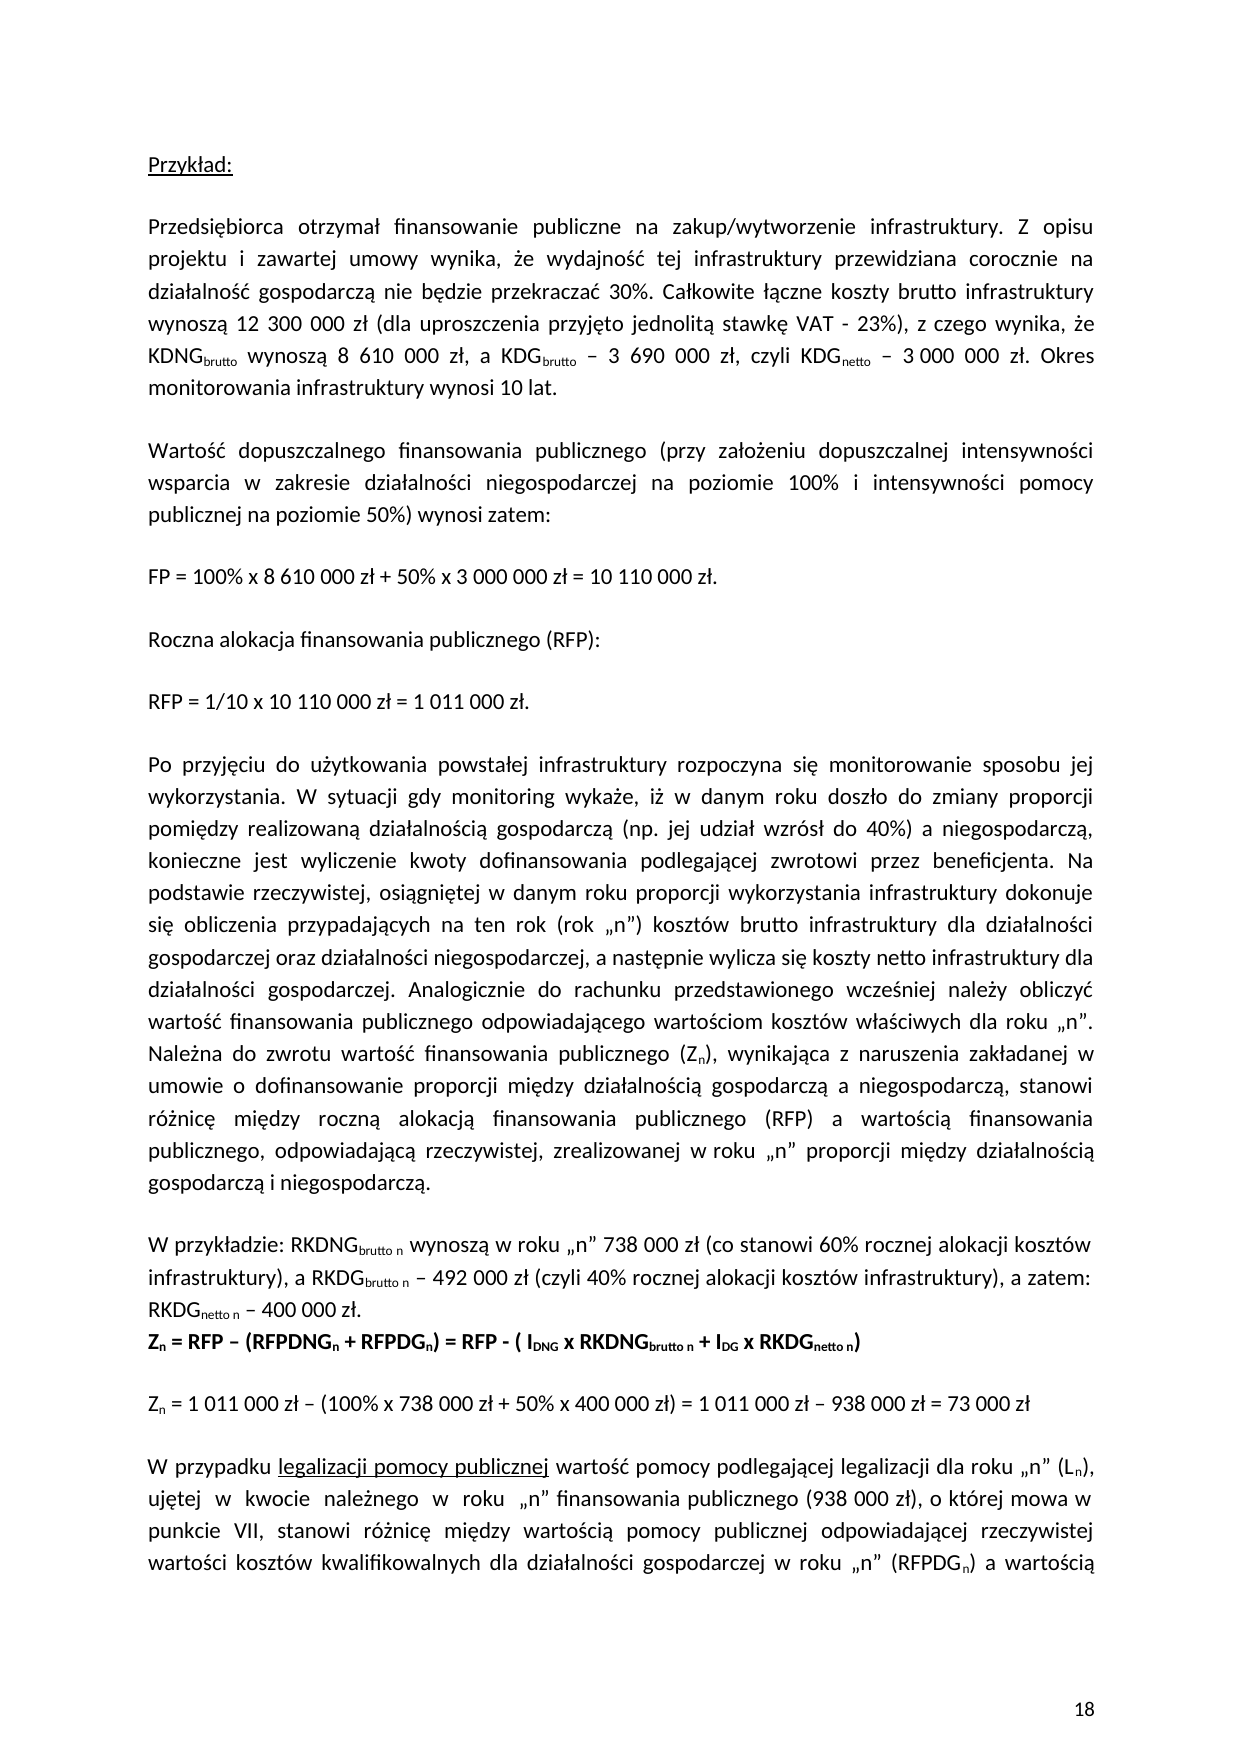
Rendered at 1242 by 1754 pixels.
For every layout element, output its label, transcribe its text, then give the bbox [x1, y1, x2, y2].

text FP = 100% x 8 610 000 zł + 50% x 3 000 000 zł = 10 110 000 zł. [148, 562, 1095, 591]
text RFP = 1/10 x 10 110 000 zł = 1 011 000 zł. [148, 687, 1095, 715]
text Po przyjęciu do użytkowania powstałej infrastruktury rozpoczyna się monitorowanie sposobu jej wykorzystania. W sytuacji gdy monitoring wykaże, iż w danym roku doszło do zmiany proporcji pomiędzy realizowaną działalnością gospodarczą (np. jej udział wzrósł do 40%) a niegospodarczą, konieczne jest wyliczenie kwoty dofinansowania podlegającej zwrotowi przez beneficjenta. Na podstawie rzeczywistej, osiągniętej w danym roku proporcji wykorzystania infrastruktury dokonuje się obliczenia przypadających na ten rok (rok „n”) kosztów brutto infrastruktury dla działalności gospodarczej oraz działalności niegospodarczej, a następnie wylicza się koszty netto infrastruktury dla działalności gospodarczej. Analogicznie do rachunku przedstawionego wcześniej należy obliczyć wartość finansowania publicznego odpowiadającego wartościom kosztów właściwych dla roku „n”. Należna do zwrotu wartość finansowania publicznego (Zn), wynikająca z naruszenia zakładanej w umowie o dofinansowanie proporcji między działalnością gospodarczą a niegospodarczą, stanowi różnicę między roczną alokacją finansowania publicznego (RFP) a wartością finansowania publicznego, odpowiadającą rzeczywistej, zrealizowanej w roku „n” proporcji między działalnością gospodarczą i niegospodarczą. [148, 750, 1095, 1196]
text Zn = RFP – (RFPDNGn + RFPDGn) = RFP - ( IDNG x RKDNGbrutto n + IDG x RKDGnetto n) [148, 1327, 1095, 1355]
text Przykład: [148, 150, 1095, 178]
text Roczna alokacja finansowania publicznego (RFP): [148, 625, 1095, 653]
text Przedsiębiorca otrzymał finansowanie publiczne na zakup/wytworzenie infrastruktury. Z opisu projektu i zawartej umowy wynika, że wydajność tej infrastruktury przewidziana corocznie na działalność gospodarczą nie będzie przekraczać 30%. Całkowite łączne koszty brutto infrastruktury wynoszą 12 300 000 zł (dla uproszczenia przyjęto jednolitą stawkę VAT - 23%), z czego wynika, że KDNGbrutto wynoszą 8 610 000 zł, a KDGbrutto – 3 690 000 zł, czyli KDGnetto – 3 000 000 zł. Okres monitorowania infrastruktury wynosi 10 lat. [148, 212, 1095, 401]
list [147, 1452, 1095, 1576]
text Wartość dopuszczalnego finansowania publicznego (przy założeniu dopuszczalnej intensywności wsparcia w zakresie działalności niegospodarczej na poziomie 100% i intensywności pomocy publicznej na poziomie 50%) wynosi zatem: [148, 436, 1095, 528]
text Zn = 1 011 000 zł – (100% x 738 000 zł + 50% x 400 000 zł) = 1 011 000 zł – 938 000 zł = 73 000 zł [148, 1389, 1095, 1417]
text W przykładzie: RKDNGbrutto n wynoszą w roku „n” 738 000 zł (co stanowi 60% rocznej alokacji kosztów infrastruktury), a RKDGbrutto n – 492 000 zł (czyli 40% rocznej alokacji kosztów infrastruktury), a zatem: RKDGnetto n – 400 000 zł. [148, 1231, 1093, 1323]
